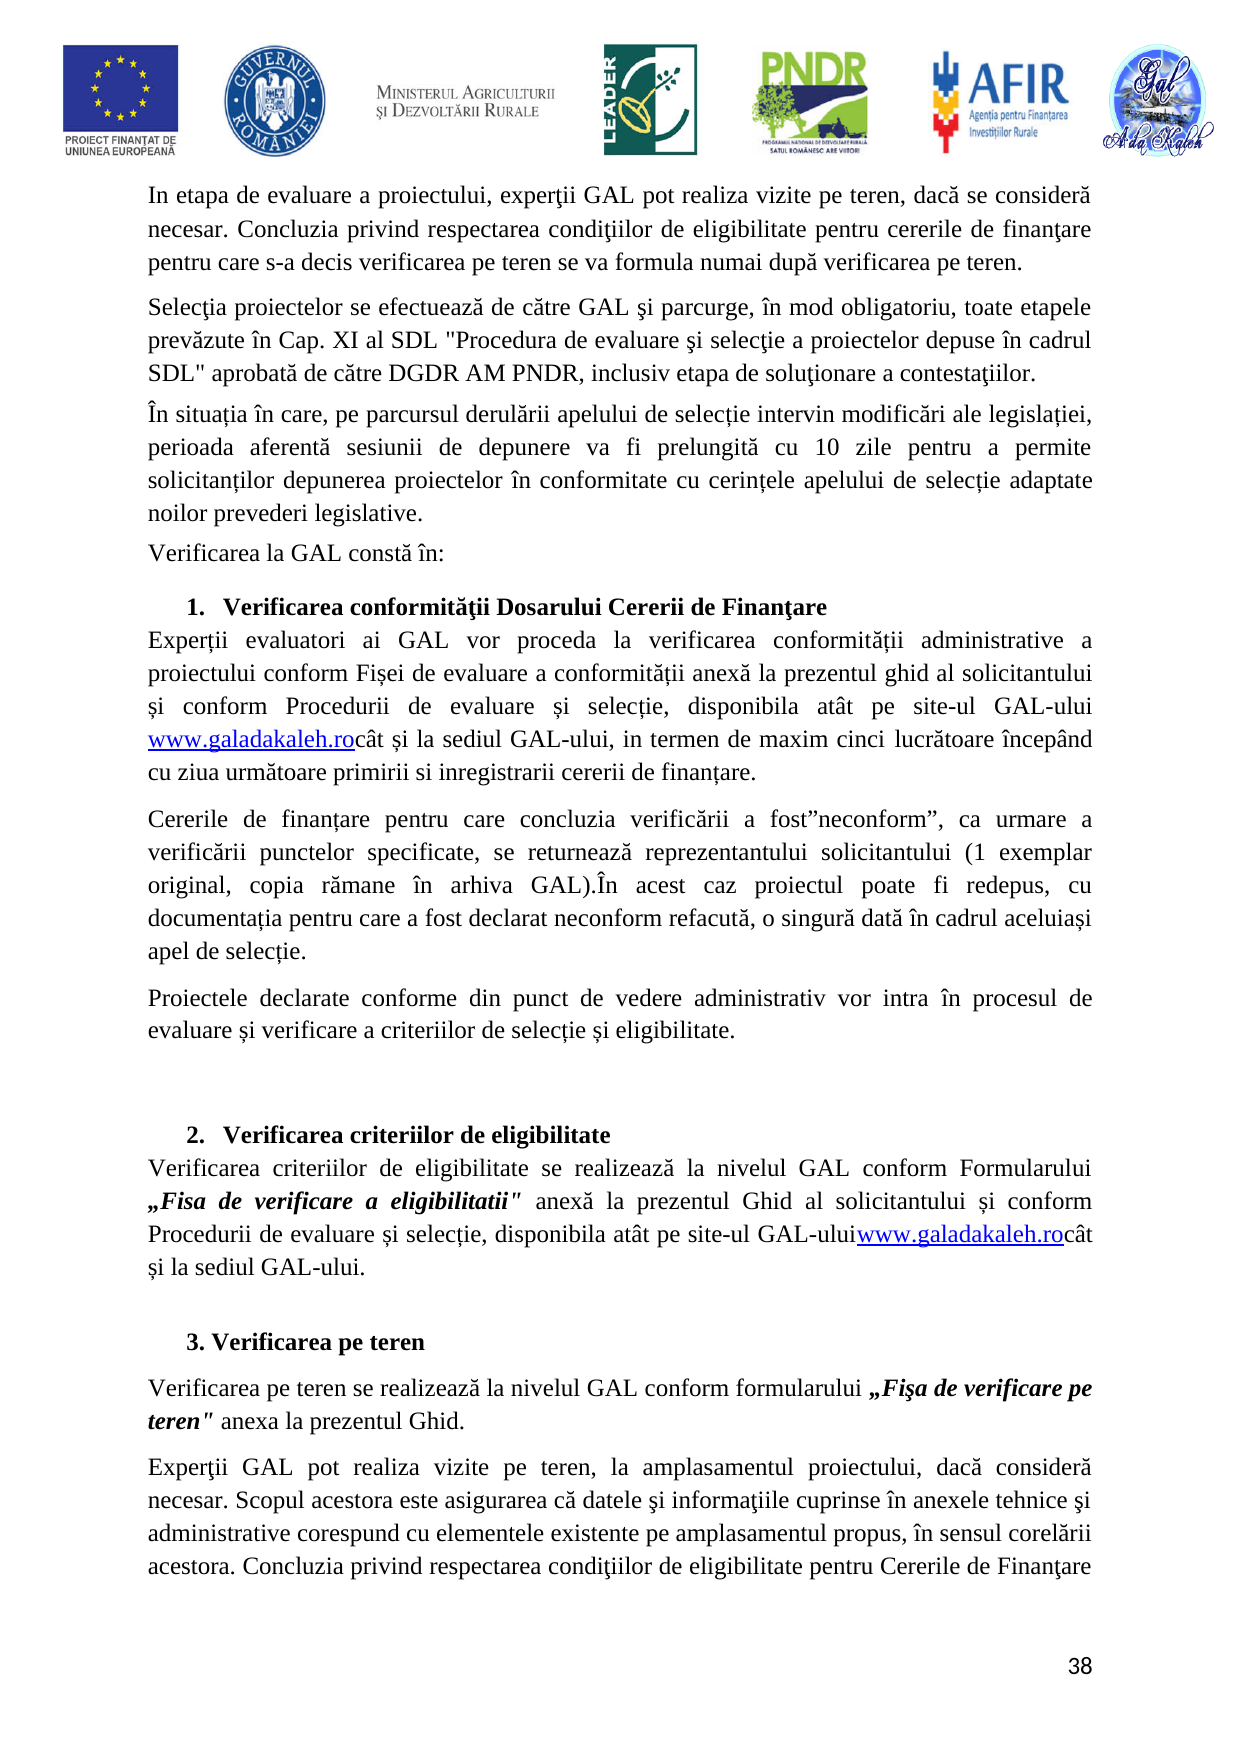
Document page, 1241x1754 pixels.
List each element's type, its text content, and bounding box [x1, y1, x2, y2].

text Selecţia proiectelor se efectuează de către GAL şi parcurge, în mod obligatoriu, toate etapele prevăzute în Cap. XI al SDL "Procedura de evaluare şi selecţie a proiectelor depuse în cadrul SDL" aprobată de către DGDR AM PNDR, inclusiv etapa de soluţionare a contestaţiilor. [148, 292, 1093, 387]
text Verificarea criteriilor de eligibilitate se realizează la nivelul GAL conform Formularului „Fisa de verificare a eligibilitatii" anexă la prezentul Ghid al solicitantului și conform Procedurii de evaluare și selecție, disponibila atât pe site-ul GAL-uluiwww.galadakaleh.rocât și la sediul GAL-ului. [148, 1153, 1093, 1281]
text In etapa de evaluare a proiectului, experţii GAL pot realiza vizite pe teren, dacă se consideră necesar. Concluzia privind respectarea condiţiilor de eligibilitate pentru cererile de finanţare pentru care s-a decis verificarea pe teren se va formula numai după verificarea pe teren. [148, 157, 1093, 275]
text 2. Verificarea criteriilor de eligibilitate [186, 1120, 1093, 1149]
text Experții evaluatori ai GAL vor proceda la verificarea conformității administrative a proiectului conform Fișei de evaluare a conformității anexă la prezentul ghid al solicitantului și conform Procedurii de evaluare și selecție, disponibila atât pe site-ul GAL-ului www.galadakaleh.rocât și la sediul GAL-ului, in termen de maxim cinci lucrătoare începând cu ziua următoare primirii si inregistrarii cererii de finanțare. [148, 625, 1093, 786]
text În situația în care, pe parcursul derulării apelului de selecție intervin modificări ale legislației, perioada aferentă sesiunii de depunere va fi prelungită cu 10 zile pentru a permite solicitanților depunerea proiectelor în conformitate cu cerințele apelului de selecție adaptate noilor prevederi legislative. [148, 399, 1093, 527]
text Cererile de finanțare pentru care concluzia verificării a fost”neconform”, ca urmare a verificării punctelor specificate, se returnează reprezentantului solicitantului (1 exemplar original, copia rămane în arhiva GAL).În acest caz proiectul poate fi redepus, cu documentația pentru care a fost declarat neconform refacută, o singură dată în cadrul aceluiași apel de selecție. [148, 804, 1093, 965]
text Verificarea pe teren se realizează la nivelul GAL conform formularului „Fişa de verificare pe teren" anexa la prezentul Ghid. [148, 1373, 1093, 1435]
text Verificarea la GAL constă în: [148, 538, 1093, 567]
text Proiectele declarate conforme din punct de vedere administrativ vor intra în procesul de evaluare și verificare a criteriilor de selecție și eligibilitate. [148, 983, 1093, 1044]
picture [27, 19, 1215, 157]
text 3. Verificarea pe teren [186, 1327, 1093, 1356]
text 1. Verificarea conformităţii Dosarului Cererii de Finanţare [186, 592, 1093, 621]
